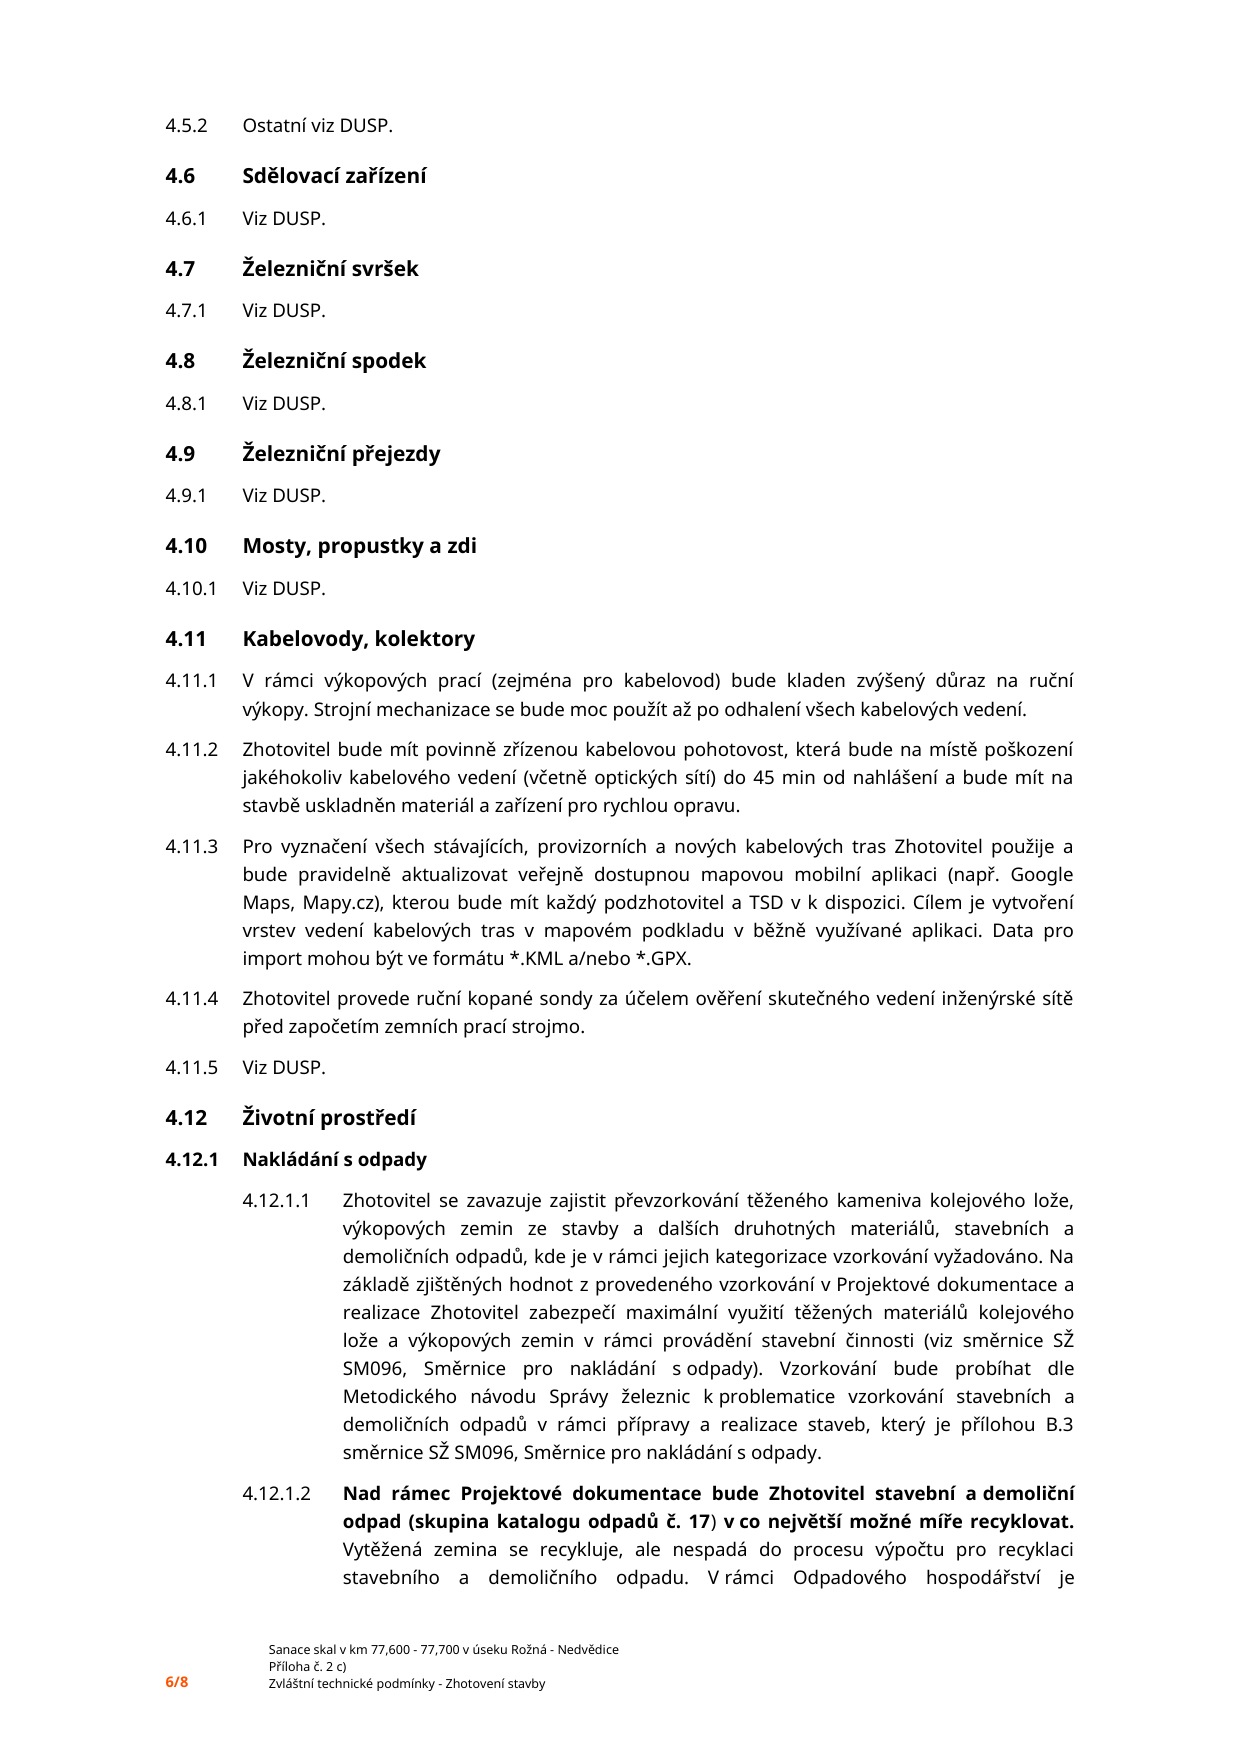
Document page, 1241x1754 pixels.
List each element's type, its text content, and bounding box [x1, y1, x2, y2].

text Pro vyznačení všech stávajících, provizorních a nových kabelových tras Zhotovitel použije a bude pravidelně aktualizovat veřejně dostupnou mapovou mobilní aplikaci (např. Google Maps, Mapy.cz), kterou bude mít každý podzhotovitel a TSD v k dispozici. Cílem je vytvoření vrstev vedení kabelových tras v mapovém podkladu v běžně využívané aplikaci. Data pro import mohou být ve formátu *.KML a/nebo *.GPX. [165, 833, 1075, 971]
text Nakládání s odpady [165, 1147, 1075, 1172]
text V rámci výkopových prací (zejména pro kabelovod) bude kladen zvýšený důraz na ruční výkopy. Strojní mechanizace se bude moc použít až po odhalení všech kabelových vedení. [165, 668, 1075, 721]
text Zhotovitel se zavazuje zajistit převzorkování těženého kameniva kolejového lože, výkopových zemin ze stavby a dalších druhotných materiálů, stavebních a demoličních odpadů, kde je v rámci jejich kategorizace vzorkování vyžadováno. Na základě zjištěných hodnot z provedeného vzorkování v Projektové dokumentace a realizace Zhotovitel zabezpečí maximální využití těžených materiálů kolejového lože a výkopových zemin v rámci provádění stavební činnosti (viz směrnice SŽ SM096, Směrnice pro nakládání s odpady). Vzorkování bude probíhat dle Metodického návodu Správy železnic k problematice vzorkování stavebních a demoličních odpadů v rámci přípravy a realizace staveb, který je přílohou B.3 směrnice SŽ SM096, Směrnice pro nakládání s odpady. [242, 1187, 1075, 1465]
text Viz DUSP. [165, 1054, 1075, 1079]
text Životní prostředí [165, 1103, 1075, 1131]
text Viz DUSP. [165, 575, 1075, 601]
text Viz DUSP. [165, 297, 1075, 323]
text Ostatní viz DUSP. [165, 112, 1075, 138]
text Kabelovody, kolektory [165, 624, 1075, 652]
text Viz DUSP. [165, 205, 1075, 230]
text Zhotovitel provede ruční kopané sondy za účelem ověření skutečného vedení inženýrské sítě před započetím zemních prací strojmo. [165, 986, 1075, 1039]
text Zhotovitel bude mít povinně zřízenou kabelovou pohotovost, která bude na místě poškození jakéhokoliv kabelového vedení (včetně optických sítí) do 45 min od nahlášení a bude mít na stavbě uskladněn materiál a zařízení pro rychlou opravu. [165, 736, 1075, 818]
text Sdělovací zařízení [165, 161, 1075, 189]
text Železniční přejezdy [165, 439, 1075, 467]
text Viz DUSP. [165, 483, 1075, 508]
text Viz DUSP. [165, 390, 1075, 416]
text Železniční spodek [165, 346, 1075, 375]
text Mosty, propustky a zdi [165, 531, 1075, 560]
text Železniční svršek [165, 254, 1075, 282]
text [242, 1480, 1075, 1589]
